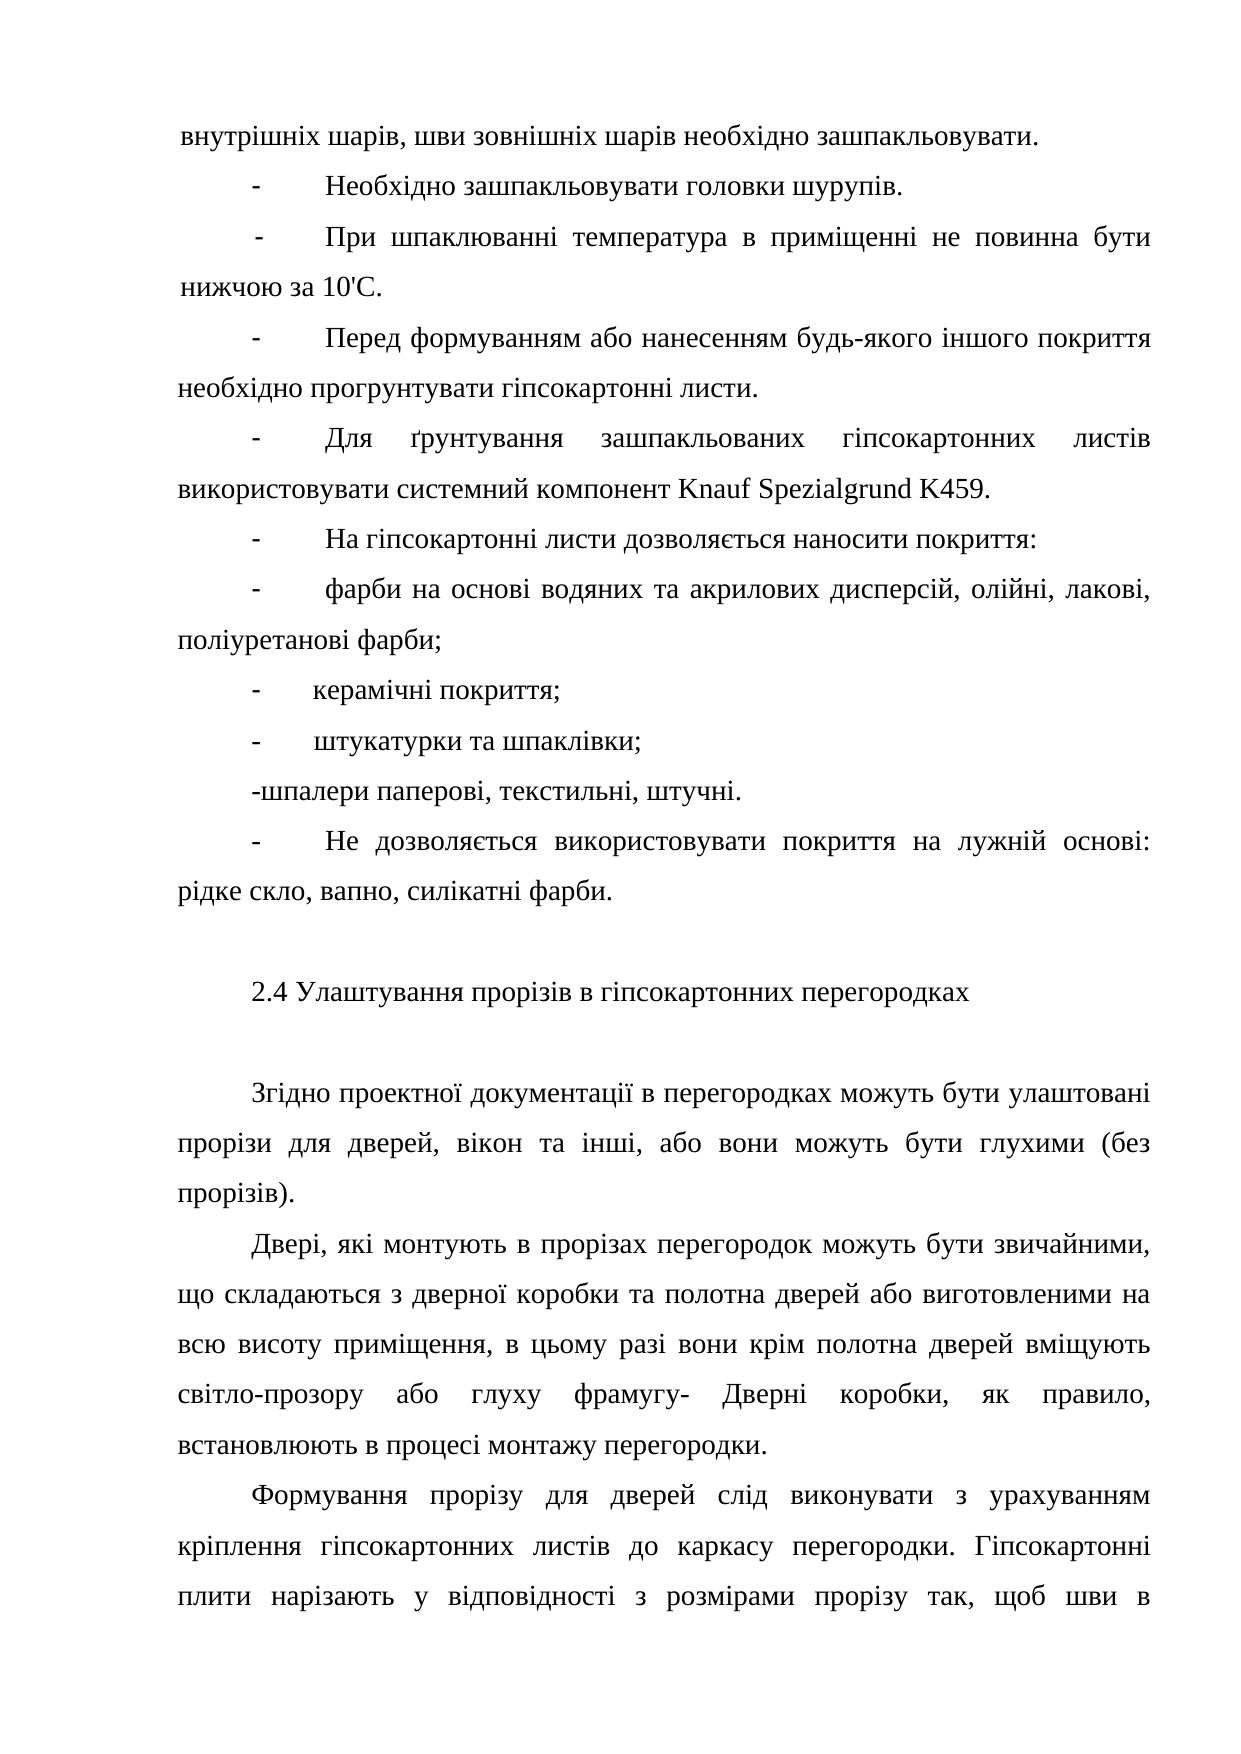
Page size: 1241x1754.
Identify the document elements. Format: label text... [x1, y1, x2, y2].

list фарби на основі водяних та акрилових дисперсій, олійні, лакові, поліуретанові фарби; [177, 571, 1152, 655]
text - штукатурки та шпаклівки; [177, 723, 1152, 756]
list Для ґрунтування зашпакльованих гіпсокартонних листів використовувати системний компонент Knauf Spezialgrund K459. [177, 420, 1152, 504]
list керамічні покриття; [177, 672, 1152, 706]
text 2.4 Улаштування прорізів в гіпсокартонних перегородках [177, 974, 1152, 1008]
text -шпалери паперові, текстильні, штучні. [177, 773, 1152, 806]
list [180, 118, 1152, 152]
text Згідно проектної документації в перегородках можуть бути улаштовані прорізи для дверей, вікон та інші, або вони можуть бути глухими (без прорізів). [177, 1075, 1152, 1209]
list При шпаклюванні температура в приміщенні не повинна бути нижчою за 10'С. [180, 219, 1152, 303]
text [177, 1477, 1152, 1611]
list Необхідно зашпакльовувати головки шурупів. [177, 168, 1152, 202]
list На гіпсокартонні листи дозволяється наносити покриття: [177, 521, 1152, 555]
list Перед формуванням або нанесенням будь-якого іншого покриття необхідно прогрунтувати гіпсокартонні листи. [177, 319, 1152, 403]
text Двері, які монтують в прорізах перегородок можуть бути звичайними, що складаються з дверної коробки та полотна дверей або виготовленими на всю висоту приміщення, в цьому разі вони крім полотна дверей вміщують світло-прозору або глуху фрамугу- Дверні коробки, як правило, встановлюють в процесі монтажу перегородки. [177, 1226, 1152, 1461]
text - Не дозволяється використовувати покриття на лужній основі: рідке скло, вапно, силікатні фарби. [177, 823, 1152, 907]
